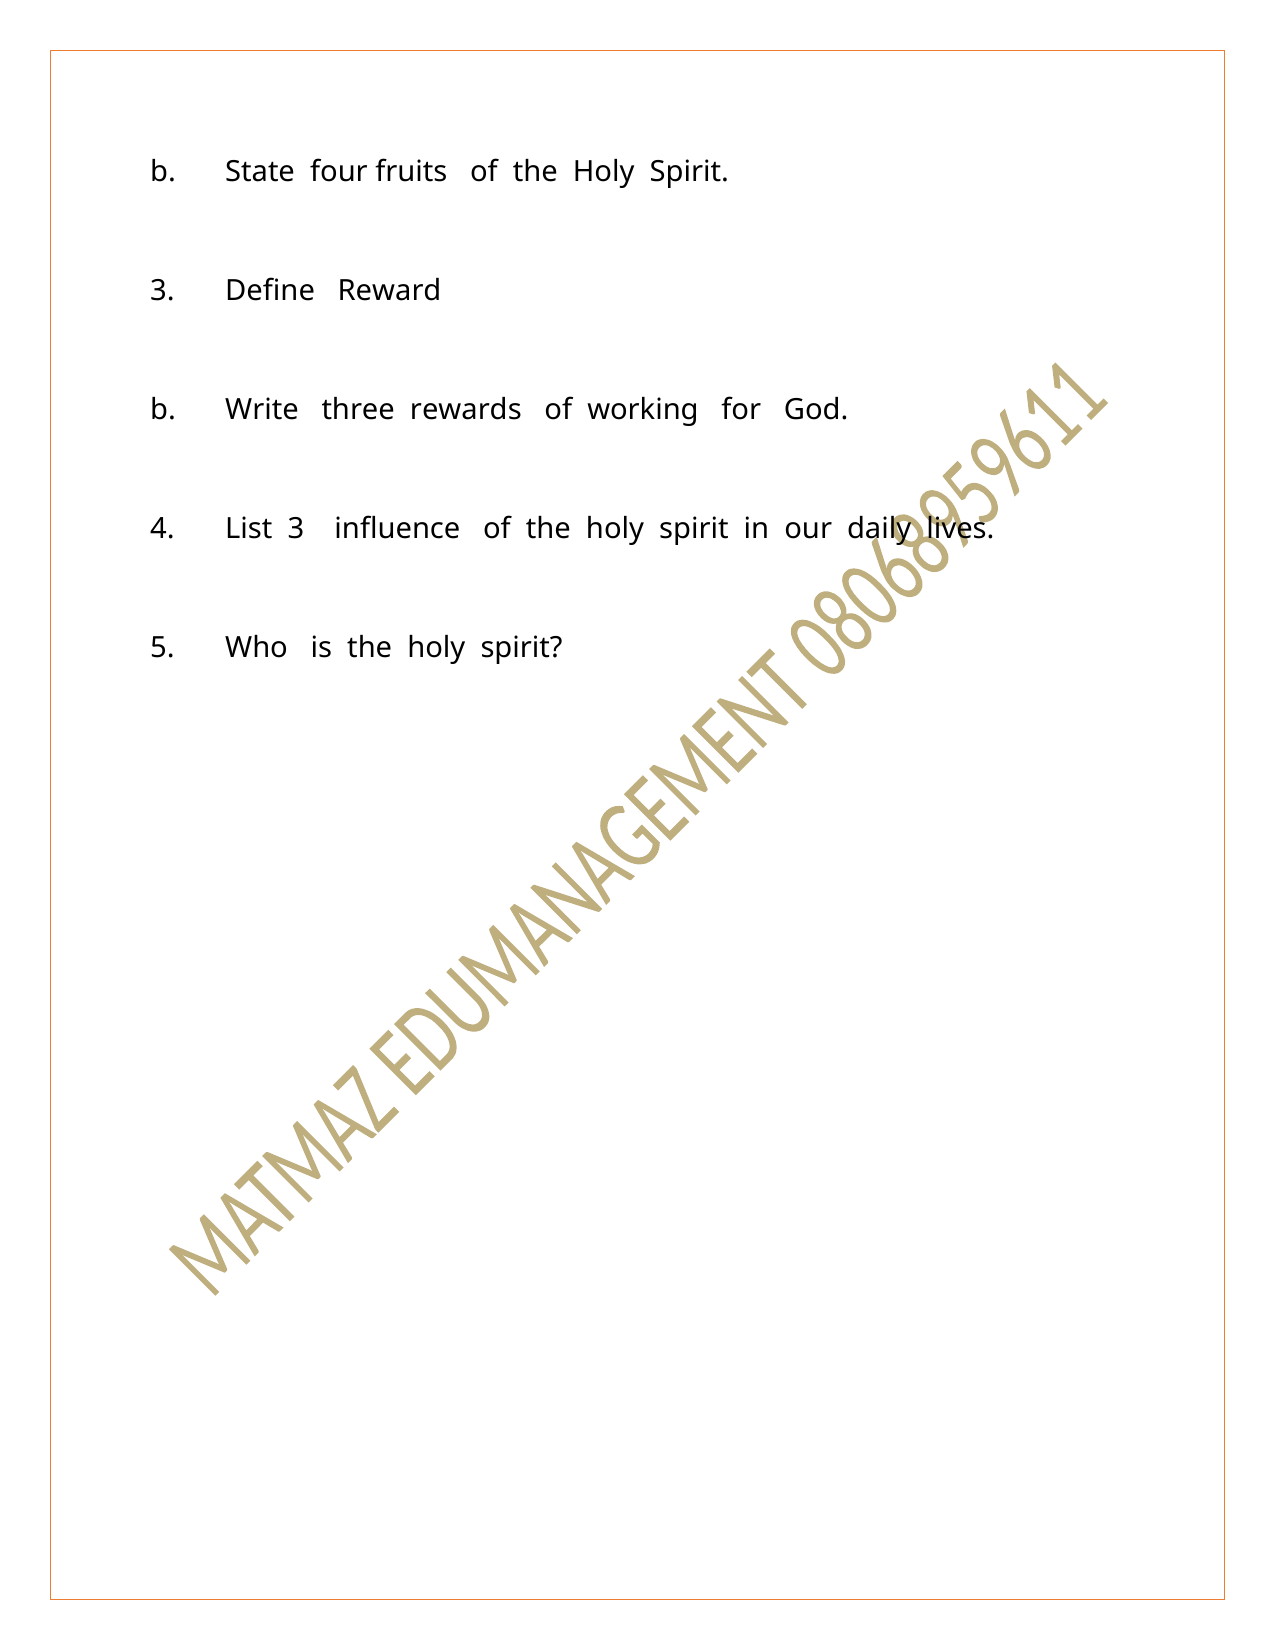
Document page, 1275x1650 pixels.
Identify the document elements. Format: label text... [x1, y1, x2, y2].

text 3. Define Reward [150, 269, 1125, 309]
text 4. List 3 influence of the holy spirit in our daily lives. [150, 507, 1125, 547]
text 5. Who is the holy spirit? [150, 626, 1125, 666]
text b. Write three rewards of working for God. [150, 388, 1125, 428]
text b. State four fruits of the Holy Spirit. [150, 150, 1125, 190]
